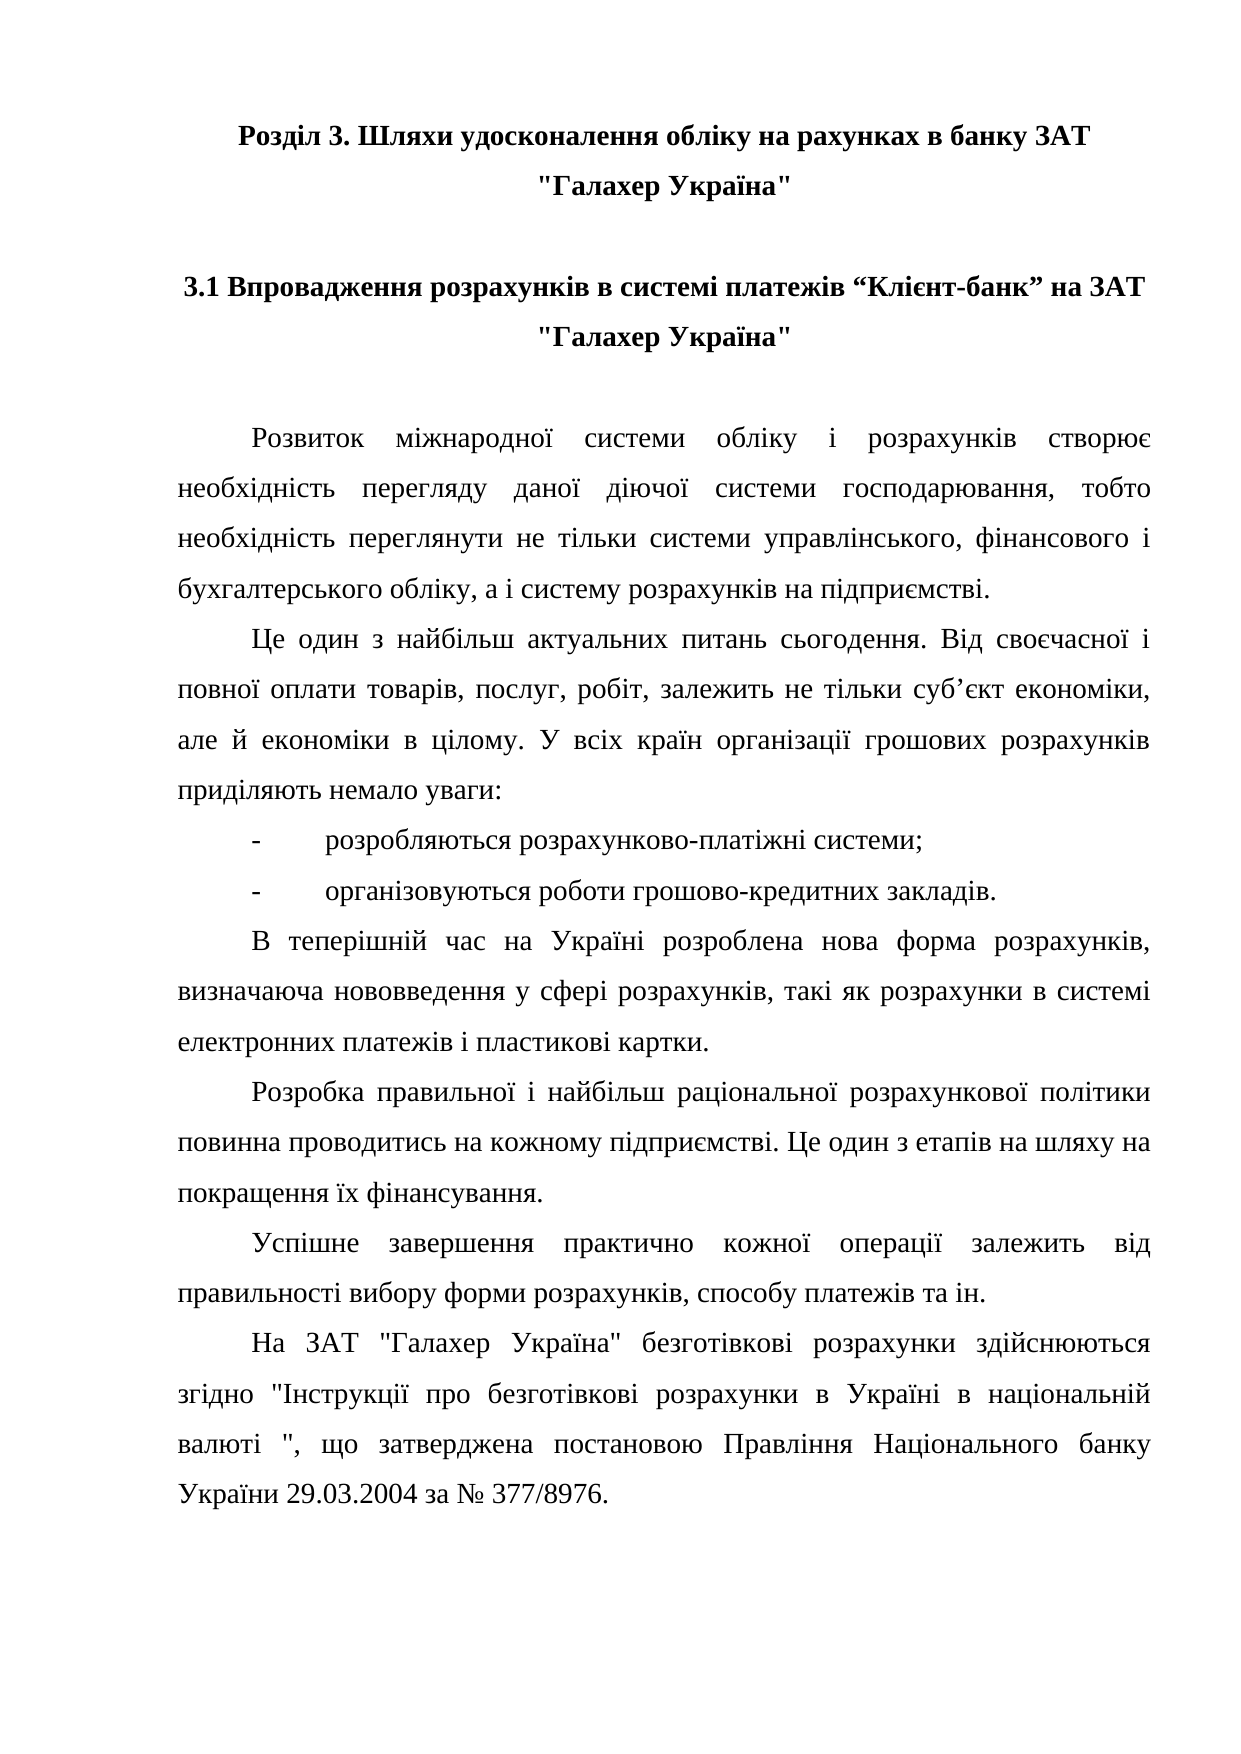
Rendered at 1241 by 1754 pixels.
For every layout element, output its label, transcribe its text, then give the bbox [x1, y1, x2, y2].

text Розвиток міжнародної системи обліку і розрахунків створює необхідність перегляду даної діючої системи господарювання, тобто необхідність переглянути не тільки системи управлінського, фінансового і бухгалтерського обліку, а і систему розрахунків на підприємстві. [177, 420, 1152, 604]
text Розробка правильної і найбільш раціональної розрахункової політики повинна проводитись на кожному підприємстві. Це один з етапів на шляху на покращення їх фінансування. [177, 1074, 1152, 1208]
text В теперішній час на Україні розроблена нова форма розрахунків, визначаюча нововведення у сфері розрахунків, такі як розрахунки в системі електронних платежів і пластикові картки. [177, 923, 1152, 1057]
text 3.1 Впровадження розрахунків в системі платежів “Клієнт-банк” на ЗАТ "Галахер Україна" [177, 269, 1152, 353]
text Успішне завершення практично кожної операції залежить від правильності вибору форми розрахунків, способу платежів та ін. [177, 1225, 1152, 1309]
list розробляються розрахунково-платіжні системи; [177, 822, 1152, 856]
text На ЗАТ "Галахер Україна" безготівкові розрахунки здійснюються згідно "Інструкції про безготівкові розрахунки в Україні в національній валюті ", що затверджена постановою Правління Національного банку України 29.03.2004 за № 377/8976. [177, 1326, 1152, 1510]
list організовуються роботи грошово-кредитних закладів. [177, 873, 1152, 906]
text Розділ 3. Шляхи удосконалення обліку на рахунках в банку ЗАТ "Галахер Україна" [177, 118, 1152, 202]
text Це один з найбільш актуальних питань сьогодення. Від своєчасної і повної оплати товарів, послуг, робіт, залежить не тільки суб’єкт економіки, але й економіки в цілому. У всіх країн організації грошових розрахунків приділяють немало уваги: [177, 621, 1152, 806]
